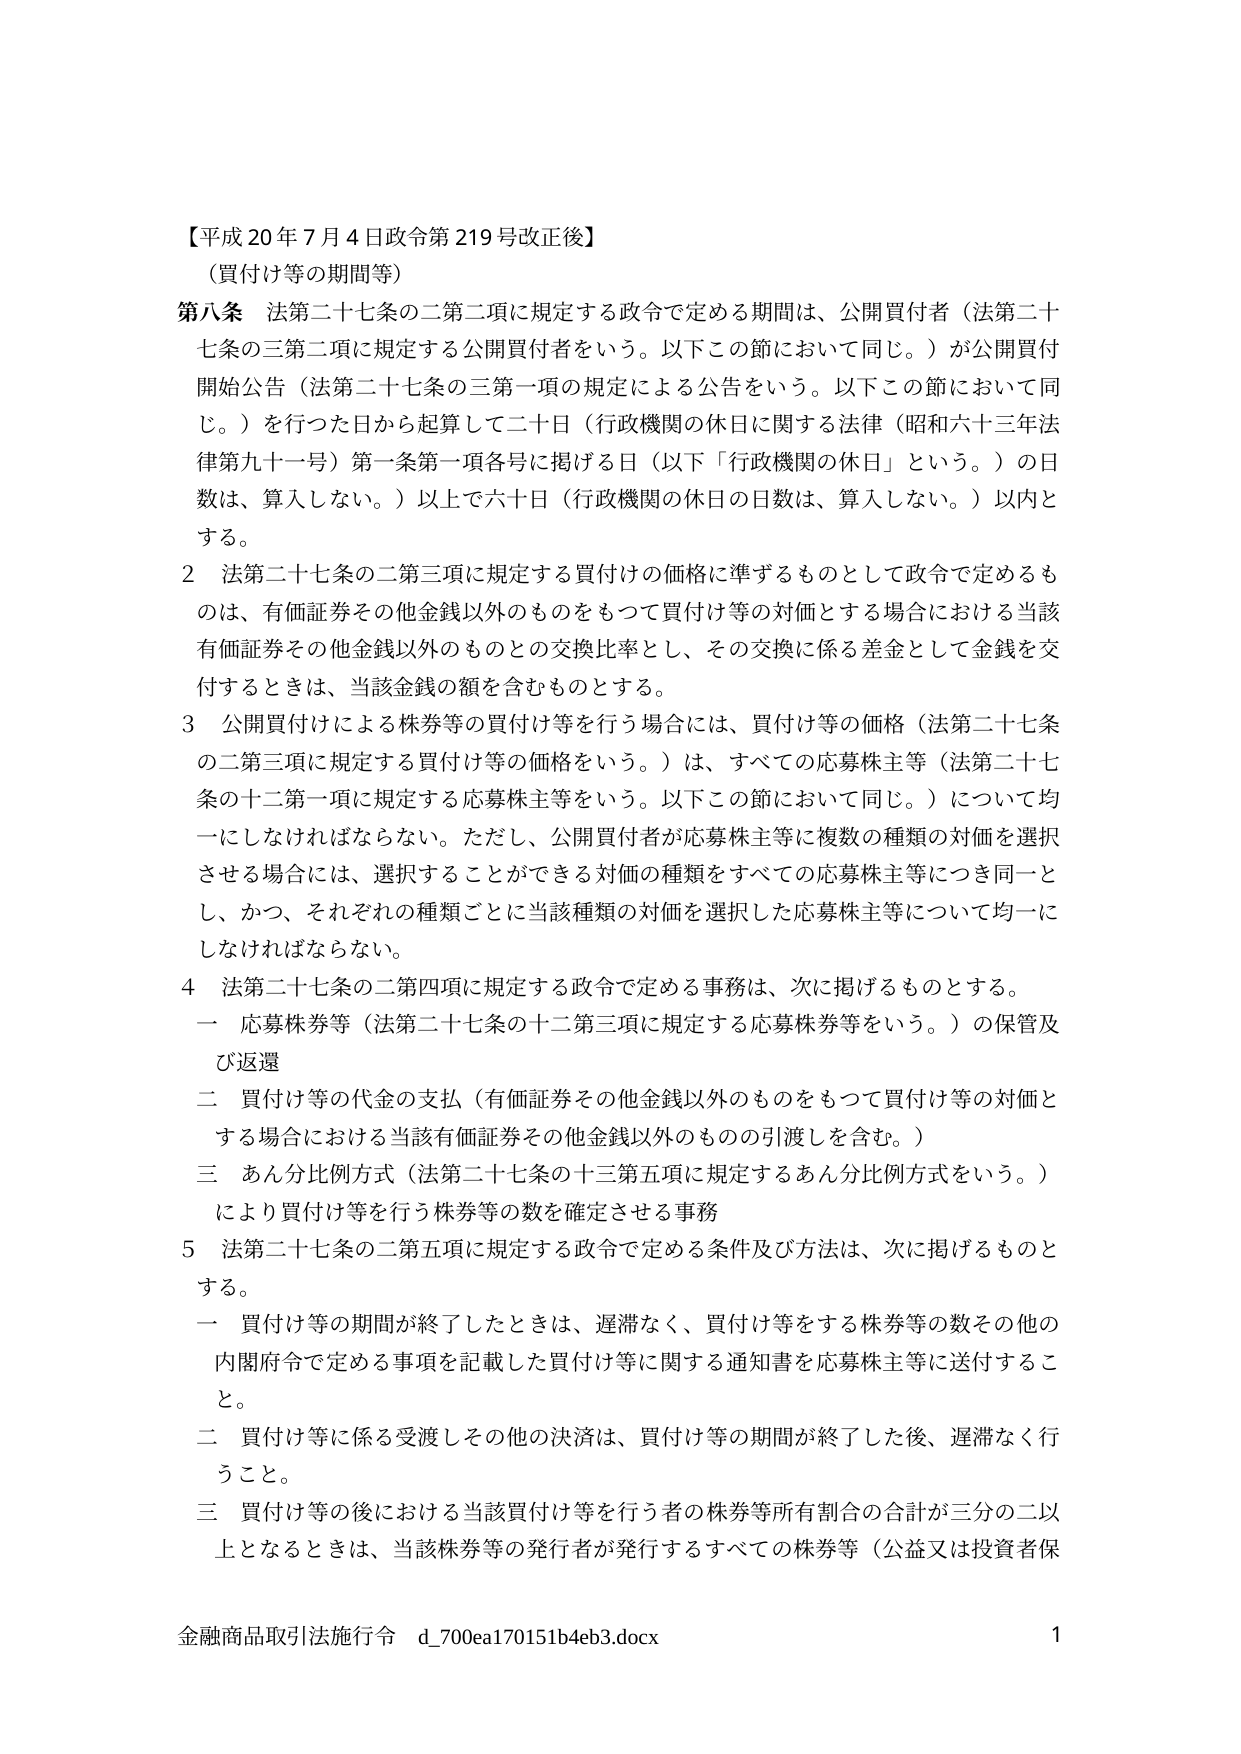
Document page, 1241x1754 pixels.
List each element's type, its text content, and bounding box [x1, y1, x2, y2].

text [196, 1492, 1063, 1567]
text 二 買付け等に係る受渡しその他の決済は、買付け等の期間が終了した後、遅滞なく行うこと。 [196, 1417, 1063, 1492]
text 一 買付け等の期間が終了したときは、遅滞なく、買付け等をする株券等の数その他の内閣府令で定める事項を記載した買付け等に関する通知書を応募株主等に送付すること。 [196, 1304, 1063, 1417]
text ２ 法第二十七条の二第三項に規定する買付けの価格に準ずるものとして政令で定めるものは、有価証券その他金銭以外のものをもつて買付け等の対価とする場合における当該有価証券その他金銭以外のものとの交換比率とし、その交換に係る差金として金銭を交付するときは、当該金銭の額を含むものとする。 [177, 554, 1063, 704]
text （買付け等の期間等） [196, 254, 1063, 292]
text ４ 法第二十七条の二第四項に規定する政令で定める事務は、次に掲げるものとする。 [177, 967, 1063, 1004]
text 【平成20年7月4日政令第219号改正後】 [177, 217, 1063, 254]
text 第八条 法第二十七条の二第二項に規定する政令で定める期間は、公開買付者（法第二十七条の三第二項に規定する公開買付者をいう。以下この節において同じ。）が公開買付開始公告（法第二十七条の三第一項の規定による公告をいう。以下この節において同じ。）を行つた日から起算して二十日（行政機関の休日に関する法律（昭和六十三年法律第九十一号）第一条第一項各号に掲げる日（以下「行政機関の休日」という。）の日数は、算入しない。）以上で六十日（行政機関の休日の日数は、算入しない。）以内とする。 [177, 292, 1063, 554]
text 三 あん分比例方式（法第二十七条の十三第五項に規定するあん分比例方式をいう。）により買付け等を行う株券等の数を確定させる事務 [196, 1154, 1063, 1229]
text ３ 公開買付けによる株券等の買付け等を行う場合には、買付け等の価格（法第二十七条の二第三項に規定する買付け等の価格をいう。）は、すべての応募株主等（法第二十七条の十二第一項に規定する応募株主等をいう。以下この節において同じ。）について均一にしなければならない。ただし、公開買付者が応募株主等に複数の種類の対価を選択させる場合には、選択することができる対価の種類をすべての応募株主等につき同一とし、かつ、それぞれの種類ごとに当該種類の対価を選択した応募株主等について均一にしなければならない。 [177, 704, 1063, 967]
text 一 応募株券等（法第二十七条の十二第三項に規定する応募株券等をいう。）の保管及び返還 [196, 1004, 1063, 1079]
text ５ 法第二十七条の二第五項に規定する政令で定める条件及び方法は、次に掲げるものとする。 [177, 1229, 1063, 1304]
text 二 買付け等の代金の支払（有価証券その他金銭以外のものをもつて買付け等の対価とする場合における当該有価証券その他金銭以外のものの引渡しを含む。） [196, 1079, 1063, 1154]
